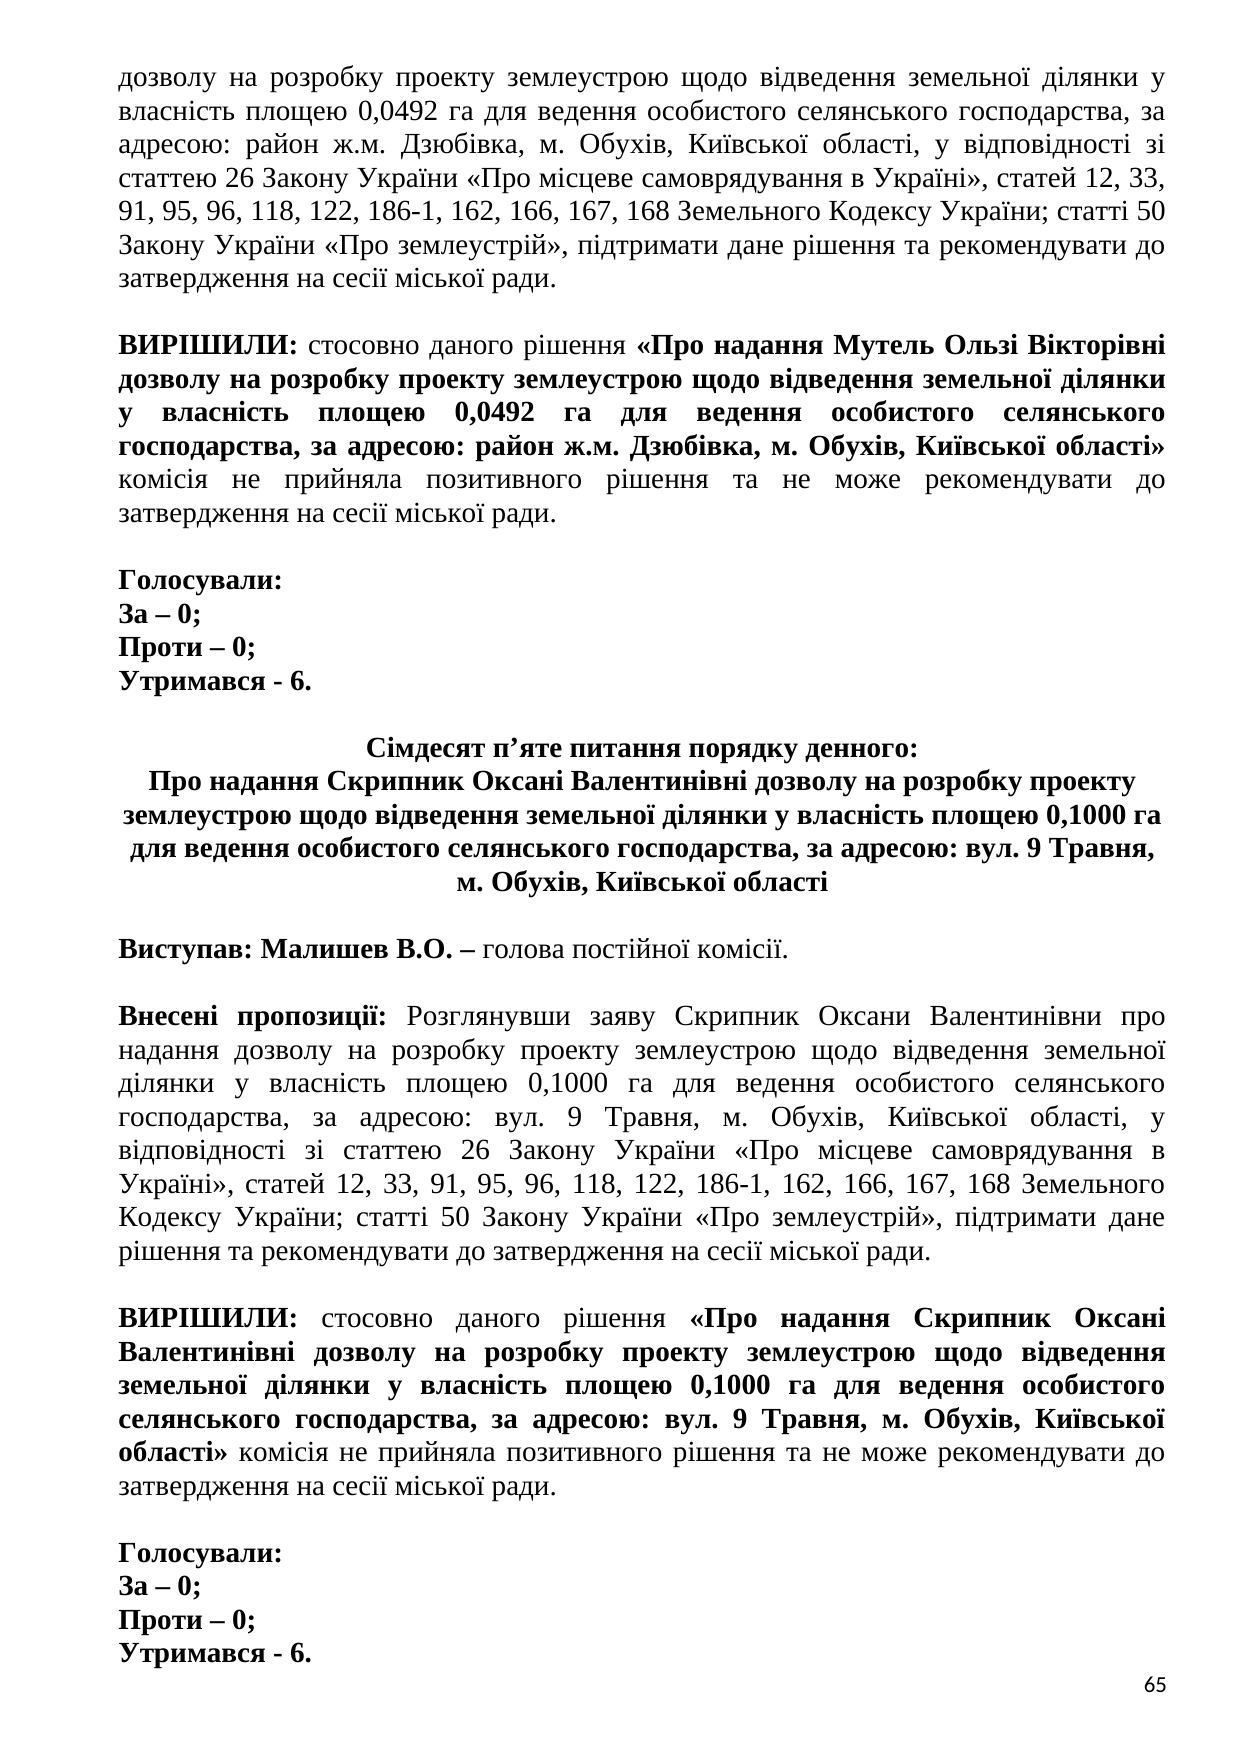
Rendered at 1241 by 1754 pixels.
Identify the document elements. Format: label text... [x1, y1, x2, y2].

text Голосували: [118, 562, 1167, 596]
text Проти – 0; [118, 629, 1167, 663]
text Проти – 0; [118, 1602, 1167, 1636]
text За – 0; [118, 1568, 1167, 1602]
text Утримався - 6. [118, 663, 1167, 696]
text Утримався - 6. [118, 1636, 1167, 1669]
text Голосували: [118, 1535, 1167, 1568]
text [118, 59, 1167, 294]
text ВИРІШИЛИ: стосовно даного рішення «Про надання Скрипник Оксані Валентинівні дозволу на розробку проекту землеустрою щодо відведення земельної ділянки у власність площею 0,1000 га для ведення особистого селянського господарства, за адресою: вул. 9 Травня, м. Обухів, Київської області» комісія не прийняла позитивного рішення та не може рекомендувати до затвердження на сесії міської ради. [118, 1300, 1167, 1501]
text Внесені пропозиції: Розглянувши заяву Скрипник Оксани Валентинівни про надання дозволу на розробку проекту землеустрою щодо відведення земельної ділянки у власність площею 0,1000 га для ведення особистого селянського господарства, за адресою: вул. 9 Травня, м. Обухів, Київської області, у відповідності зі статтею 26 Закону України «Про місцеве самоврядування в Україні», статей 12, 33, 91, 95, 96, 118, 122, 186-1, 162, 166, 167, 168 Земельного Кодексу України; статті 50 Закону України «Про землеустрій», підтримати дане рішення та рекомендувати до затвердження на сесії міської ради. [118, 998, 1167, 1267]
text Про надання Скрипник Оксані Валентинівні дозволу на розробку проекту землеустрою щодо відведення земельної ділянки у власність площею 0,1000 га для ведення особистого селянського господарства, за адресою: вул. 9 Травня, м. Обухів, Київської області [118, 763, 1167, 898]
text Виступав: Малишев В.О. – голова постійної комісії. [118, 931, 1167, 965]
text За – 0; [118, 596, 1167, 629]
text Сімдесят п’яте питання порядку денного: [118, 730, 1167, 763]
text ВИРІШИЛИ: стосовно даного рішення «Про надання Мутель Ользі Вікторівні дозволу на розробку проекту землеустрою щодо відведення земельної ділянки у власність площею 0,0492 га для ведення особистого селянського господарства, за адресою: район ж.м. Дзюбівка, м. Обухів, Київської області» комісія не прийняла позитивного рішення та не може рекомендувати до затвердження на сесії міської ради. [118, 327, 1167, 529]
